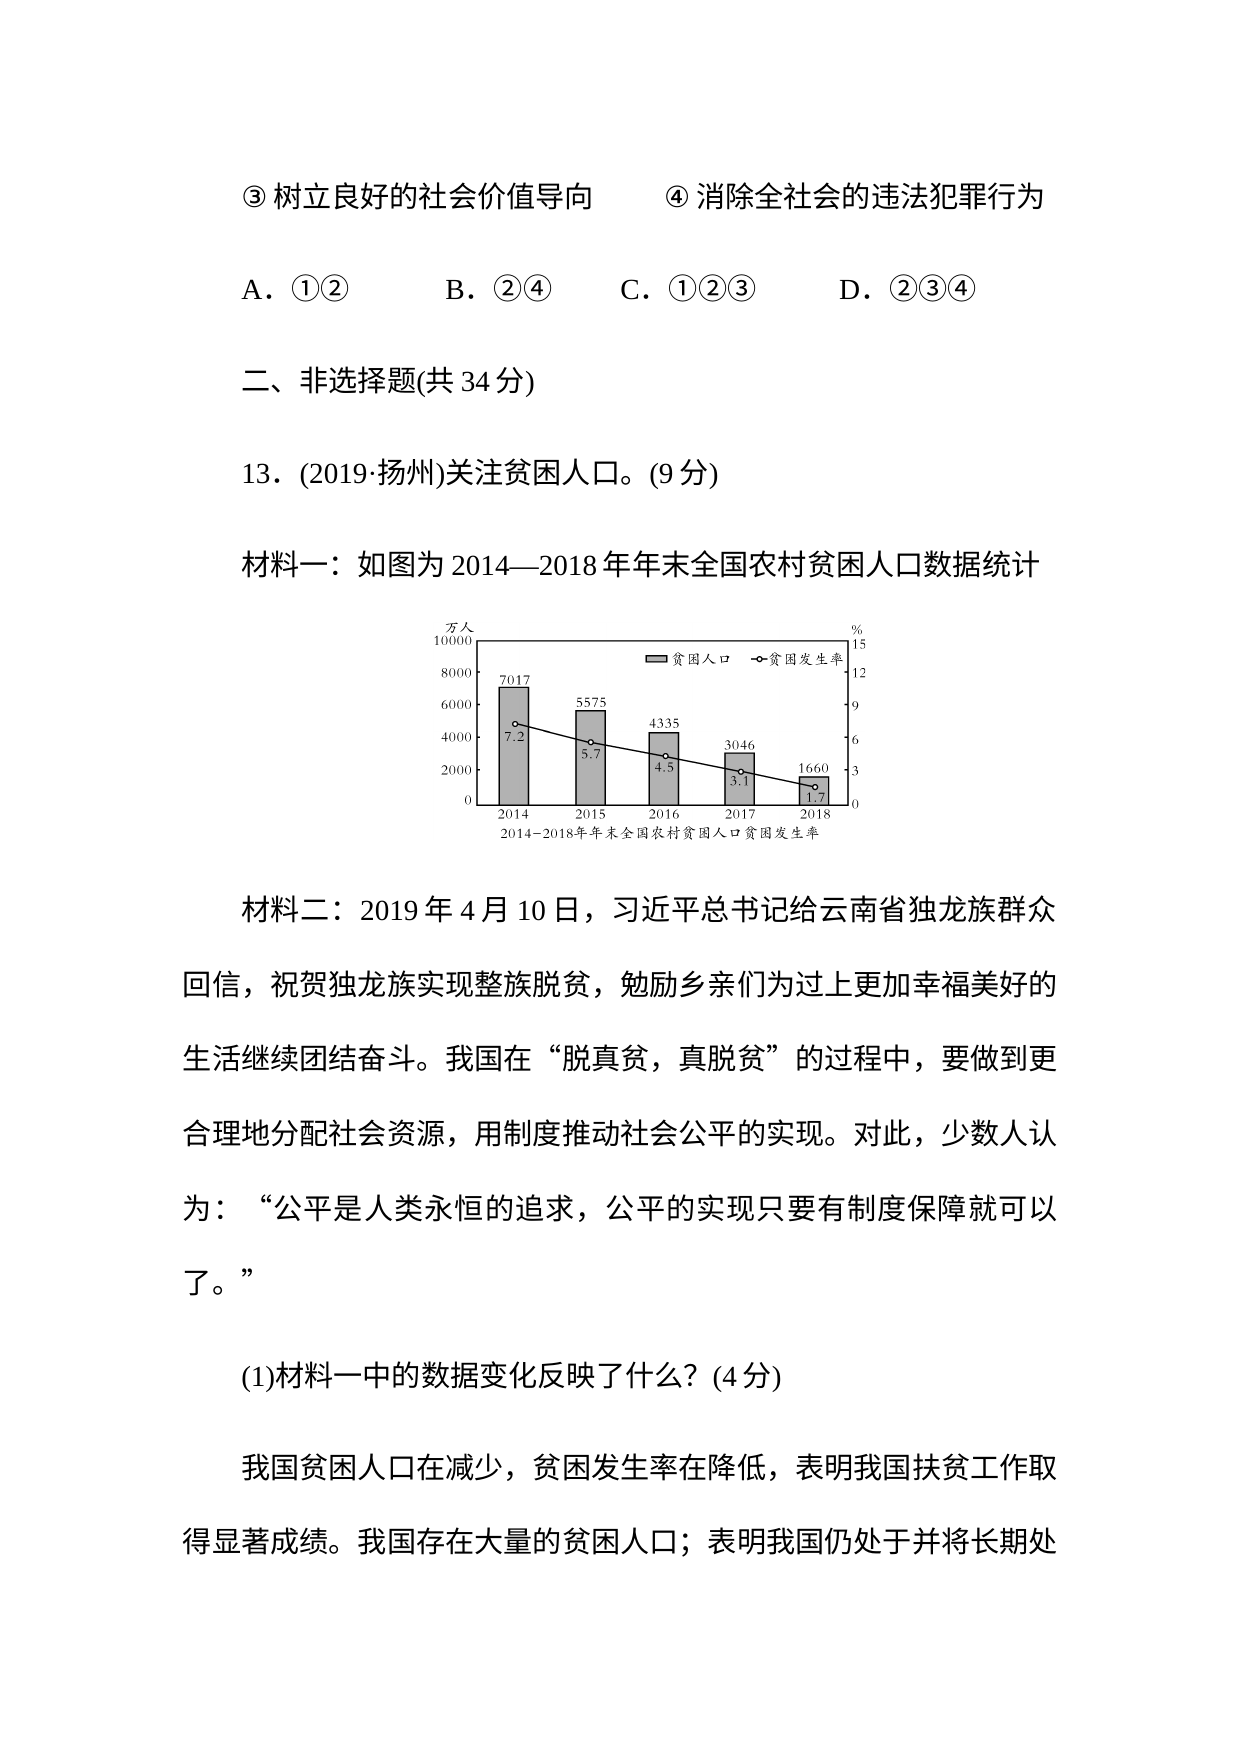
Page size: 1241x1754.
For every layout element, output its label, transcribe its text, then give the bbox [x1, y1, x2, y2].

text 13．(2019·扬州)关注贫困人口。(9分) [183, 438, 1058, 503]
text 材料二：2019年4月10日，习近平总书记给云南省独龙族群众回信，祝贺独龙族实现整族脱贫，勉励乡亲们为过上更加幸福美好的生活继续团结奋斗。我国在“脱真贫，真脱贫”的过程中，要做到更合理地分配社会资源，用制度推动社会公平的实现。对此，少数人认为：“公平是人类永恒的追求，公平的实现只要有制度保障就可以了。” [183, 875, 1058, 1314]
text ③树立良好的社会价值导向 ④消除全社会的违法犯罪行为 [183, 162, 1058, 227]
text A．①② B．②④ C．①②③ D．②③④ [183, 254, 1058, 319]
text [183, 1433, 1058, 1572]
picture [433, 622, 866, 840]
text (1)材料一中的数据变化反映了什么？(4分) [183, 1341, 1058, 1406]
text 材料一：如图为2014—2018年年末全国农村贫困人口数据统计 [183, 530, 1058, 595]
text 二、非选择题(共34分) [183, 346, 1058, 411]
